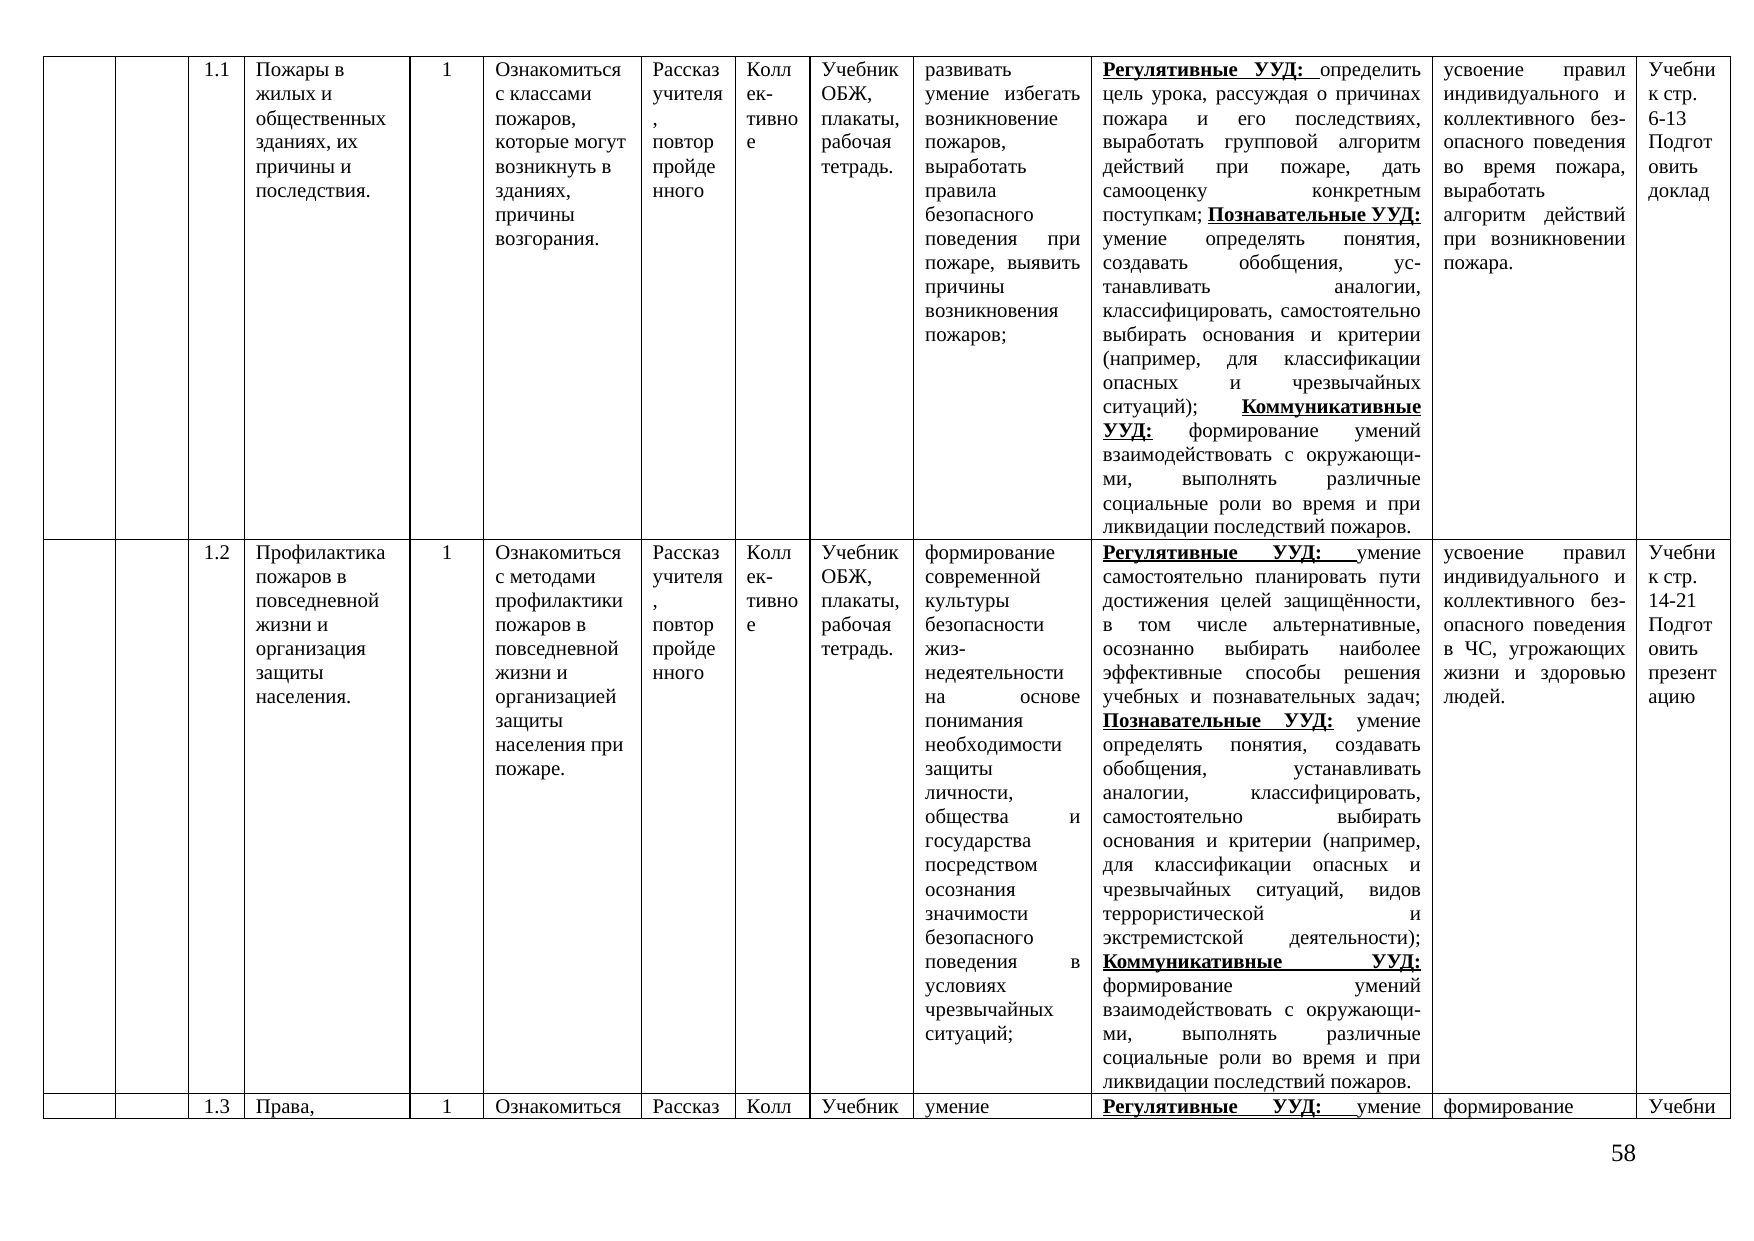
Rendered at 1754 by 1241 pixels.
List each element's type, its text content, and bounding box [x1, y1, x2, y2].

table_cell Ознакомиться с методами профилактики пожаров в повседневной жизни и организацией защиты населения при пожаре. [484, 540, 641, 1093]
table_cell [1433, 1094, 1636, 1118]
table_cell Учебник стр. 14-21 Подготовить презентацию [1637, 540, 1730, 1093]
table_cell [1637, 1094, 1730, 1118]
table_cell усвоение правил индивидуального и коллективного безопасного поведения в ЧС, угрожающих жизни и здоровью людей. [1433, 540, 1636, 1093]
table_cell Коллек-тивное [736, 57, 809, 538]
table_cell Профилактика пожаров в повседневной жизни и организация защиты населения. [245, 540, 409, 1093]
table_cell [44, 1094, 115, 1118]
table_cell Учебник стр. 6-13 Подготовить доклад [1637, 57, 1730, 538]
table_cell формирование современной культуры безопасности жизнедеятельности на основе понимания необходимости защиты личности, общества и государства посредством осознания значимости безопасного поведения в условиях чрезвычайных ситуаций; [914, 540, 1091, 1093]
table_cell 1.1 [189, 57, 244, 538]
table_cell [914, 1094, 1091, 1118]
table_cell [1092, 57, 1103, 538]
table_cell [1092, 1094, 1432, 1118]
table_cell [44, 540, 115, 1093]
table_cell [811, 1094, 913, 1118]
table_cell [116, 57, 188, 538]
table_cell Коллек-тивное [736, 540, 809, 1093]
table_cell Учебник ОБЖ, плакаты, рабочая тетрадь. [811, 57, 913, 538]
table_cell 1 [411, 540, 483, 1093]
table_cell Рассказ учителя, повтор пройденного [642, 57, 735, 538]
table_cell Регулятивные УУД: умение самостоятельно планировать пути достижения целей защищённости, в том числе альтернативные, осознанно выбирать наиболее эффективные способы решения учебных и познавательных задач; Познавательные УУД: умение определять понятия, создавать обобщения, устанавливать аналогии, классифицировать, самостоятельно выбирать основания и критерии (например, для классификации опасных и чрезвычайных ситуаций, видов террористической и экстремистской деятельности); Коммуникативные УУД: формирование умений взаимодействовать с окружающими, выполнять различные социальные роли во время и при ликвидации последствий пожаров. [1092, 540, 1432, 1093]
table_cell 1 [411, 1094, 483, 1118]
table_cell усвоение правил индивидуального и коллективного безопасного поведения во время пожара, выработать алгоритм действий при возникновении пожара. [1433, 57, 1636, 538]
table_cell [484, 1094, 641, 1118]
table_cell 1 [411, 57, 483, 538]
table_cell Ознакомиться с классами пожаров, которые могут возникнуть в зданиях, причины возгорания. [484, 57, 641, 538]
table_cell 1.3 [189, 1094, 244, 1118]
table_cell Пожары в жилых и общественных зданиях, их причины и последствия. [245, 57, 409, 538]
table_cell Коллек-тивное [736, 1094, 809, 1118]
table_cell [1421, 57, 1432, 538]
table_cell 1.2 [189, 540, 244, 1093]
table_cell Учебник ОБЖ, плакаты, рабочая тетрадь. [811, 540, 913, 1093]
table_cell Рассказ учителя, повтор пройденного [642, 540, 735, 1093]
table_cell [642, 1094, 735, 1118]
table_cell развивать умение избегать возникновение пожаров, выработать правила безопасного поведения при пожаре, выявить причины возникновения пожаров; [914, 57, 1091, 538]
table_cell [116, 540, 188, 1093]
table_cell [245, 1094, 409, 1118]
table_cell [44, 57, 115, 538]
table_cell [116, 1094, 188, 1118]
